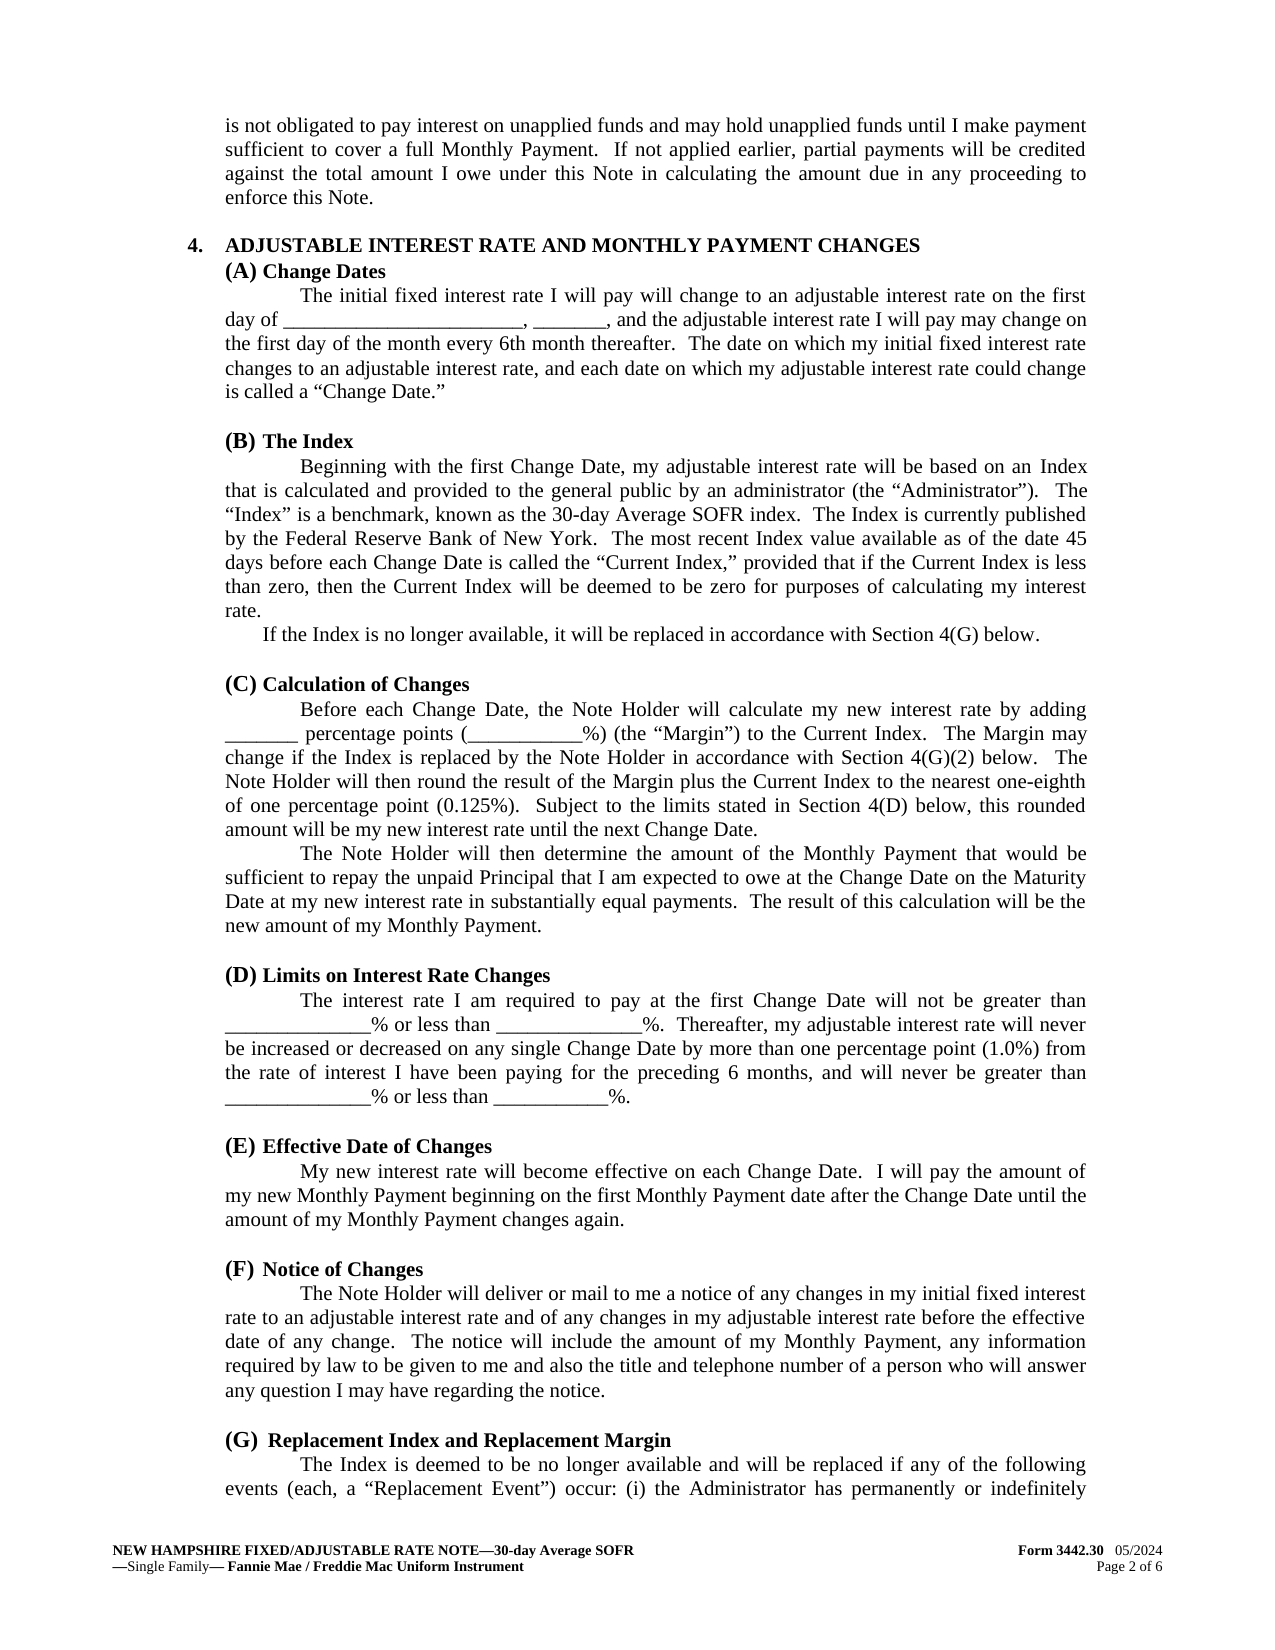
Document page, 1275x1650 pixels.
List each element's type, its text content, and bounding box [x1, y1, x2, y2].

list Replacement Index and Replacement Margin [225, 1426, 1087, 1452]
text The Note Holder will deliver or mail to me a notice of any changes in my initial fixed interest rate to an adjustable interest rate and of any changes in my adjustable interest rate before the effective date of any change. The notice will include the amount of my Monthly Payment, any information required by law to be given to me and also the title and telephone number of a person who will answer any question I may have regarding the notice. [225, 1281, 1087, 1402]
text The interest rate I am required to pay at the first Change Date will not be greater than ______________% or less than ______________%. Thereafter, my adjustable interest rate will never be increased or decreased on any single Change Date by more than one percentage point (1.0%) from the rate of interest I have been paying for the preceding 6 months, and will never be greater than ______________% or less than ___________%. [225, 988, 1087, 1108]
list Limits on Interest Rate Changes [225, 962, 1087, 988]
text The Note Holder will then determine the amount of the Monthly Payment that would be sufficient to repay the unpaid Principal that I am expected to owe at the Change Date on the Maturity Date at my new interest rate in substantially equal payments. The result of this calculation will be the new amount of my Monthly Payment. [225, 841, 1087, 937]
text Beginning with the first Change Date, my adjustable interest rate will be based on an Index that is calculated and provided to the general public by an administrator (the “Administrator”). The “Index” is a benchmark, known as the 30-day Average SOFR index. The Index is currently published by the Federal Reserve Bank of New York. The most recent Index value available as of the date 45 days before each Change Date is called the “Current Index,” provided that if the Current Index is less than zero, then the Current Index will be deemed to be zero for purposes of calculating my interest rate. [225, 454, 1087, 622]
list Change Dates [225, 257, 1087, 283]
text My new interest rate will become effective on each Change Date. I will pay the amount of my new Monthly Payment beginning on the first Monthly Payment date after the Change Date until the amount of my Monthly Payment changes again. [225, 1159, 1087, 1231]
list Effective Date of Changes [225, 1132, 1087, 1159]
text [225, 112, 1087, 209]
list Calculation of Changes [225, 671, 1087, 697]
list ADJUSTABLE INTEREST RATE AND MONTHLY PAYMENT CHANGES [187, 233, 1087, 257]
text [225, 1452, 1087, 1500]
text The initial fixed interest rate I will pay will change to an adjustable interest rate on the first day of _______________________, _______, and the adjustable interest rate I will pay may change on the first day of the month every 6th month thereafter. The date on which my initial fixed interest rate changes to an adjustable interest rate, and each date on which my adjustable interest rate could change is called a “Change Date.” [225, 283, 1087, 403]
list The Index [225, 428, 1087, 454]
text Before each Change Date, the Note Holder will calculate my new interest rate by adding _______ percentage points (___________%) (the “Margin”) to the Current Index. The Margin may change if the Index is replaced by the Note Holder in accordance with Section 4(G)(2) below. The Note Holder will then round the result of the Margin plus the Current Index to the nearest one-eighth of one percentage point (0.125%). Subject to the limits stated in Section 4(D) below, this rounded amount will be my new interest rate until the next Change Date. [225, 697, 1087, 841]
text If the Index is no longer available, it will be replaced in accordance with Section 4(G) below. [187, 622, 1087, 646]
list Notice of Changes [225, 1255, 1087, 1281]
